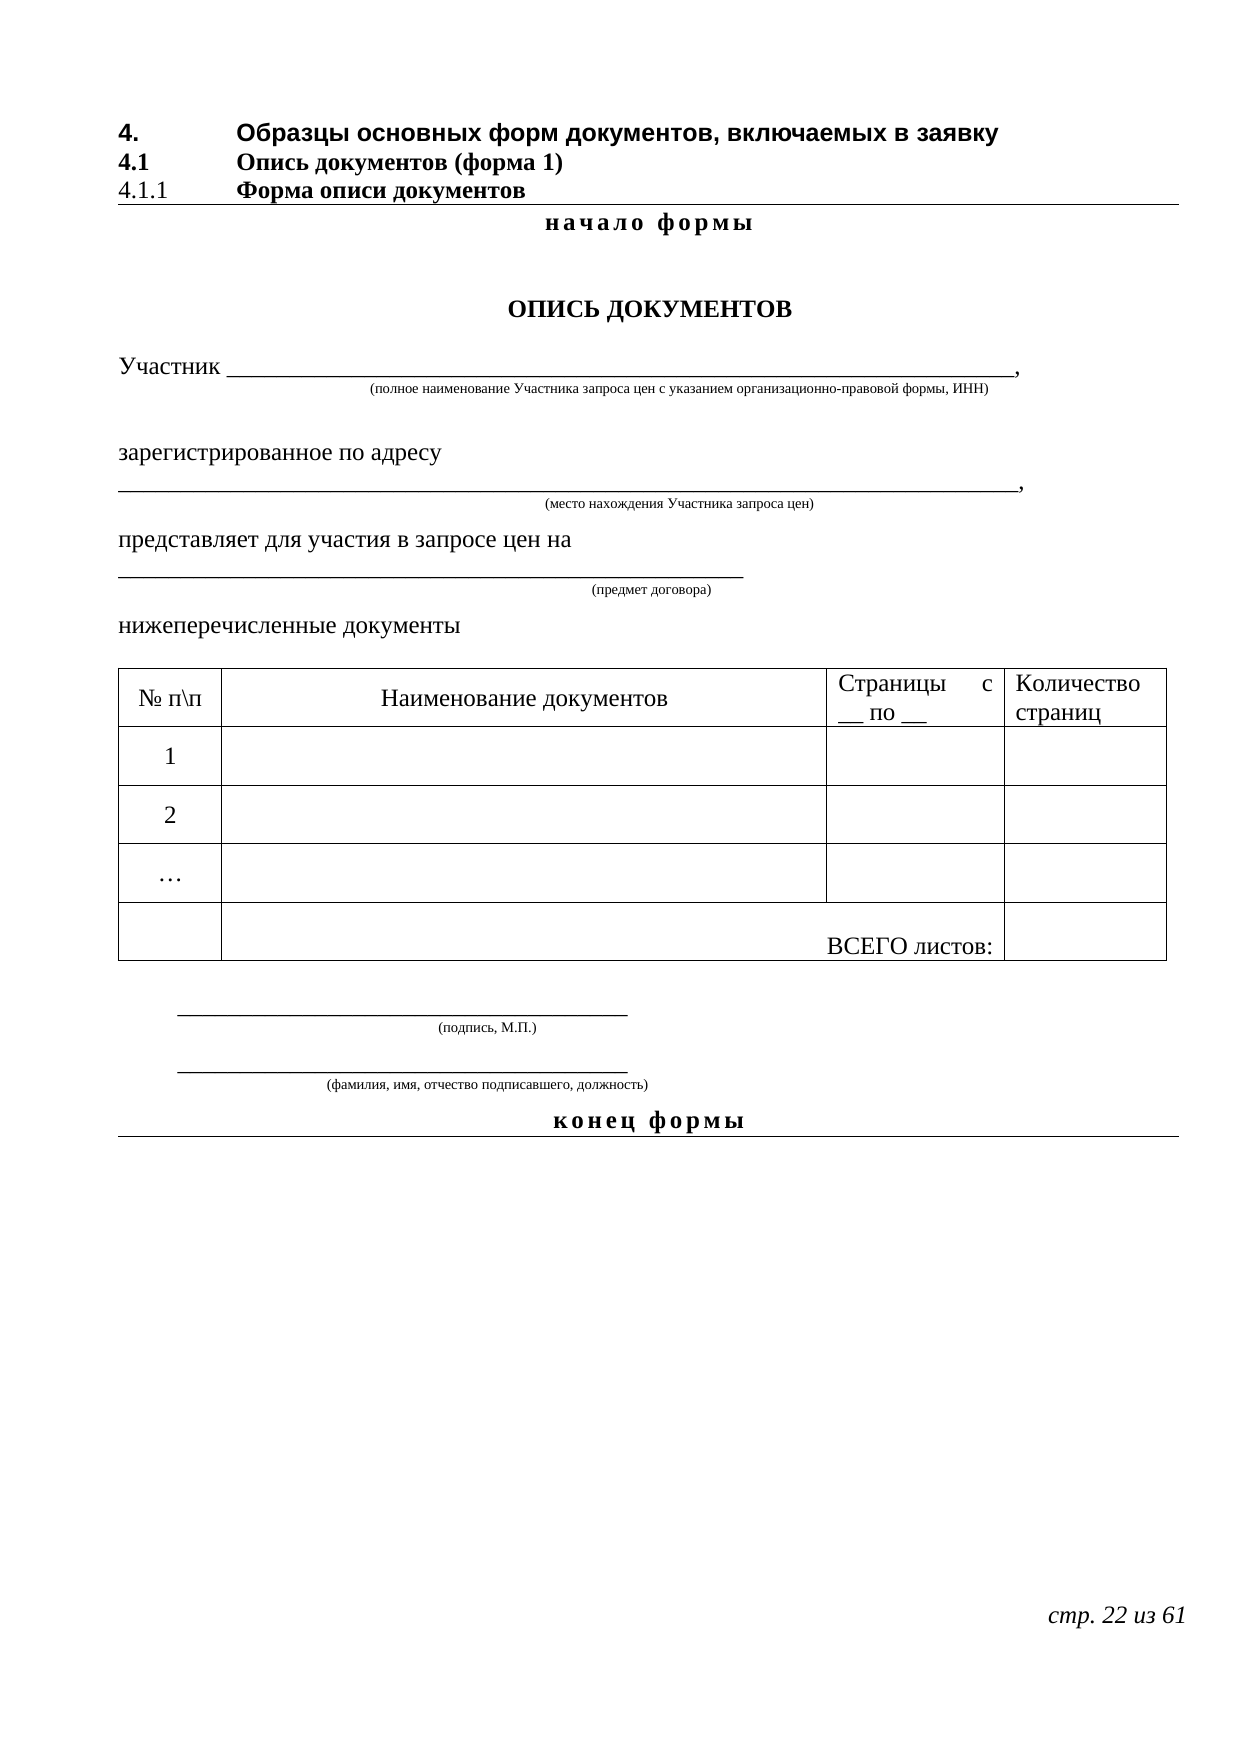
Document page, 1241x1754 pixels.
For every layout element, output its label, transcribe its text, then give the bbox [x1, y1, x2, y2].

text ________________________________________________________________________, [118, 466, 1181, 495]
text ОПИСЬ ДОКУМЕНТОВ [118, 294, 1181, 322]
text (место нахождения Участника запроса цен) [118, 495, 1181, 524]
text (подпись, М.П.) [118, 1019, 797, 1047]
text __________________________________________________ [118, 552, 1181, 581]
table_cell [119, 903, 221, 960]
table_header Страницы с __ по __ [827, 669, 1004, 726]
table_cell [827, 727, 1004, 784]
table_cell [827, 786, 1004, 843]
table_cell [1005, 903, 1166, 960]
text ____________________________________ [118, 990, 1181, 1019]
text (предмет договора) [118, 581, 1181, 610]
subtitle Опись документов (форма 1) [118, 147, 1181, 176]
text представляет для участия в запросе цен на [118, 524, 1181, 552]
table_cell [1005, 844, 1166, 902]
table_cell 2 [119, 786, 221, 843]
subtitle Образцы основных форм документов, включаемых в заявку [118, 118, 1181, 147]
table_cell … [119, 844, 221, 902]
table_cell 1 [119, 727, 221, 784]
text (фамилия, имя, отчество подписавшего, должность) [118, 1076, 797, 1105]
text нижеперечисленные документы [118, 610, 1181, 639]
table_cell [222, 727, 826, 784]
table_header № п\п [119, 669, 221, 726]
table_header Наименование документов [222, 669, 826, 726]
table_cell [1005, 786, 1166, 843]
table_cell [222, 786, 826, 843]
text ____________________________________ [118, 1047, 1181, 1076]
text зарегистрированное по адресу [118, 437, 1181, 466]
text начало формы [118, 205, 1179, 236]
text конец формы [118, 1105, 1179, 1136]
table_cell [222, 844, 826, 902]
table_cell [1005, 727, 1166, 784]
table_header Количество страниц [1005, 669, 1166, 726]
table_cell ВСЕГО листов: [222, 903, 1004, 960]
list Форма описи документов [118, 176, 1181, 204]
text Участник _______________________________________________________________, [118, 351, 1181, 380]
text (полное наименование Участника запроса цен с указанием организационно-правовой формы, ИНН) [118, 380, 1181, 409]
table_cell [827, 844, 1004, 902]
